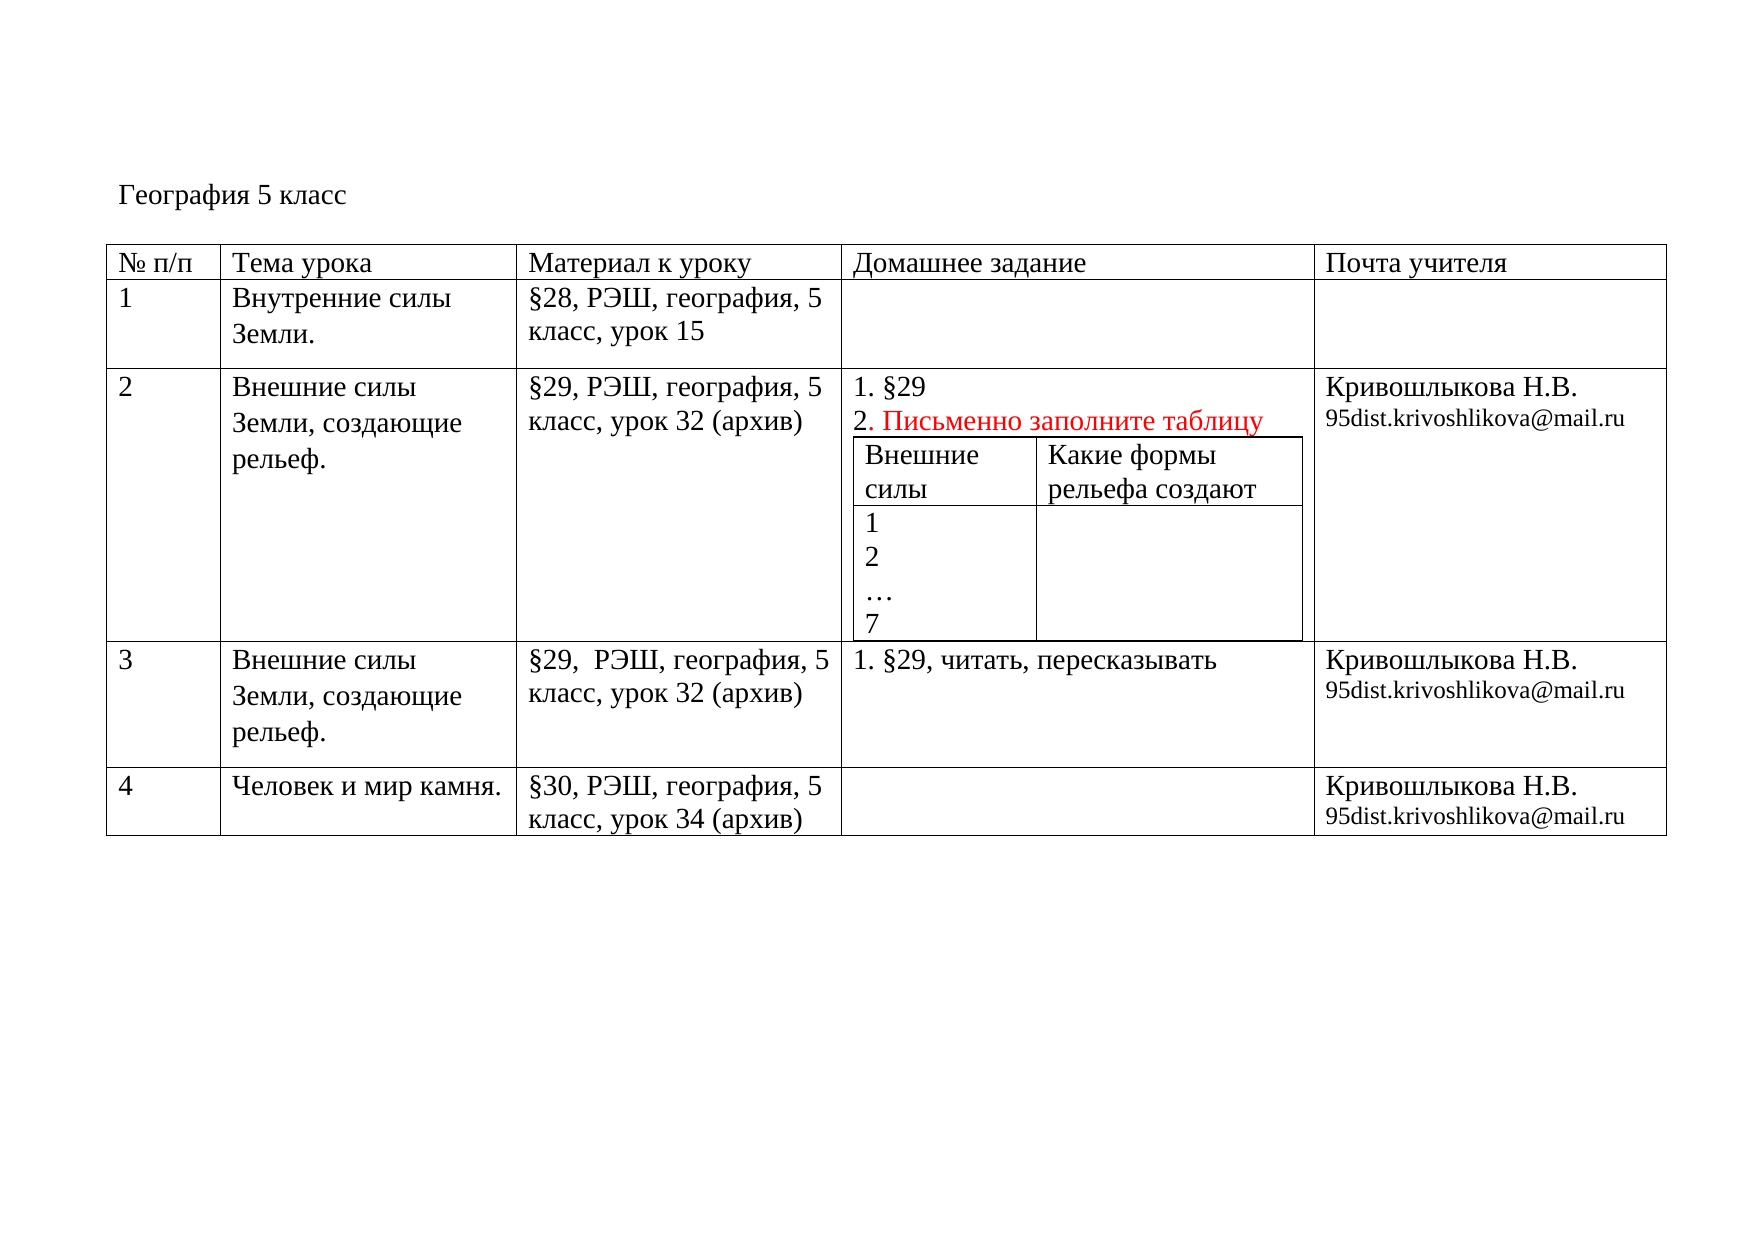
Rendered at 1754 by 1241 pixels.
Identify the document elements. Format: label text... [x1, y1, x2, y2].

table_cell Человек и мир камня. [221, 768, 516, 835]
table_cell [1315, 280, 1666, 368]
table_cell §30, РЭШ, география, 5 класс, урок 34 (архив) [517, 768, 841, 835]
table_cell 4 [107, 768, 220, 835]
table_header Тема урока [221, 245, 516, 279]
table_cell §29, РЭШ, география, 5 класс, урок 32 (архив) [517, 642, 841, 767]
table_header Почта учителя [1315, 245, 1666, 279]
table_cell 3 [107, 642, 220, 767]
table_cell Кривошлыкова Н.В. 95dist.krivoshlikova@mail.ru [1315, 642, 1666, 767]
table_cell Кривошлыкова Н.В. 95dist.krivoshlikova@mail.ru [1315, 369, 1666, 641]
table_cell 1. §29, читать, пересказывать [842, 642, 1314, 767]
table_cell §28, РЭШ, география, 5 класс, урок 15 [517, 280, 841, 368]
table_cell 2 [107, 369, 220, 641]
table_header № п/п [107, 245, 220, 279]
table_cell Внутренние силы Земли. [221, 280, 516, 368]
table_cell 1. §29 2. Письменно заполните таблицу [842, 369, 1314, 641]
table_header Домашнее задание [842, 245, 1314, 279]
table_cell [842, 280, 1314, 368]
table_cell §29, РЭШ, география, 5 класс, урок 32 (архив) [517, 369, 841, 641]
table_cell 1 [107, 280, 220, 368]
table_cell Внешние силы Земли, создающие рельеф. [221, 642, 516, 767]
table_cell [842, 768, 1314, 835]
text География 5 класс [118, 177, 1636, 211]
table_cell Кривошлыкова Н.В. 95dist.krivoshlikova@mail.ru [1315, 768, 1666, 835]
table_header Материал к уроку [517, 245, 841, 279]
table_cell Внешние силы Земли, создающие рельеф. [221, 369, 516, 641]
